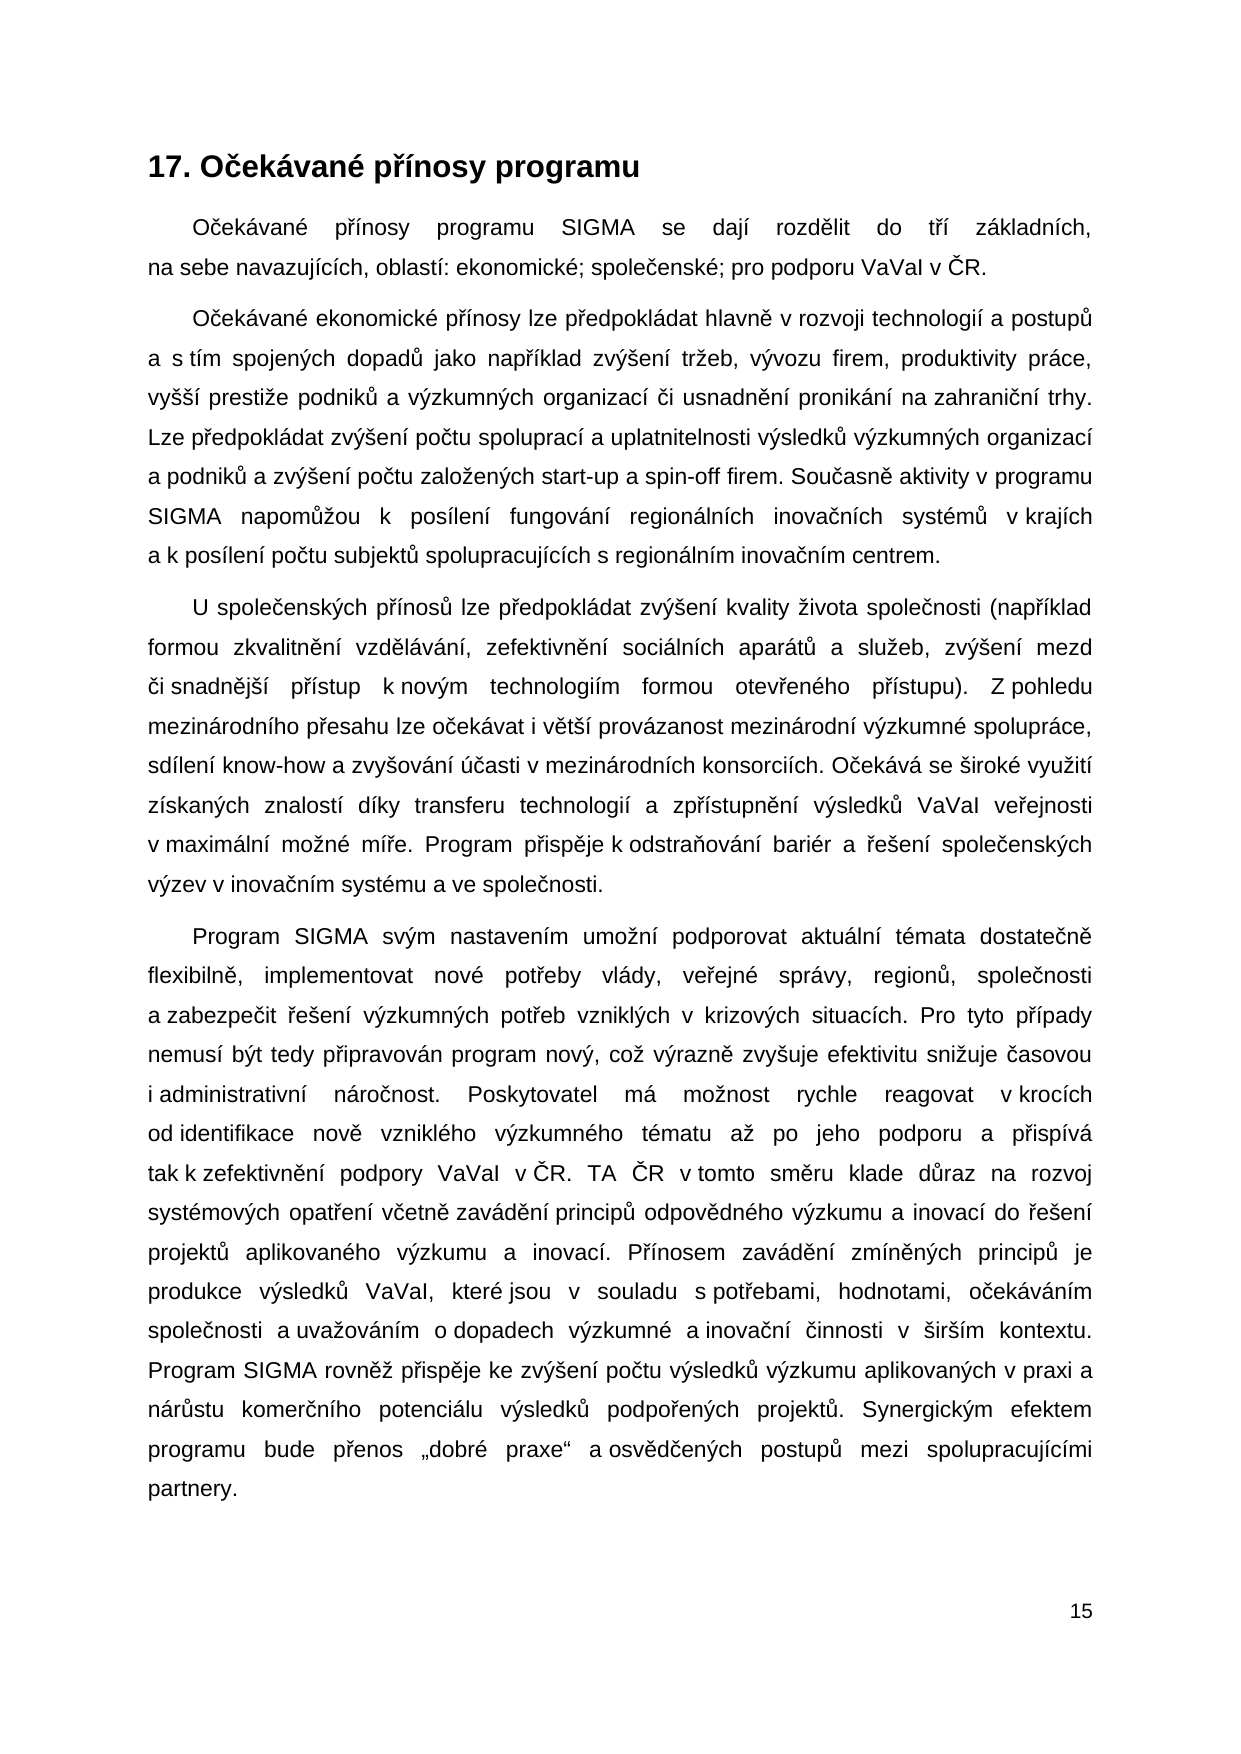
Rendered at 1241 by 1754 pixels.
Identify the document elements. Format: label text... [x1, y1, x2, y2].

text Program SIGMA svým nastavením umožní podporovat aktuální témata dostatečně flexibilně, implementovat nové potřeby vlády, veřejné správy, regionů, společnosti a zabezpečit řešení výzkumných potřeb vzniklých v krizových situacích. Pro tyto případy nemusí být tedy připravován program nový, což výrazně zvyšuje efektivitu snižuje časovou i administrativní náročnost. Poskytovatel má možnost rychle reagovat v krocích od identifikace nově vzniklého výzkumného tématu až po jeho podporu a přispívá tak k zefektivnění podpory VaVaI v ČR. TA ČR v tomto směru klade důraz na rozvoj systémových opatření včetně zavádění principů odpovědného výzkumu a inovací do řešení projektů aplikovaného výzkumu a inovací. Přínosem zavádění zmíněných principů je produkce výsledků VaVaI, které jsou v souladu s potřebami, hodnotami, očekáváním společnosti a uvažováním o dopadech výzkumné a inovační činnosti v širším kontextu. Program SIGMA rovněž přispěje ke zvýšení počtu výsledků výzkumu aplikovaných v praxi a nárůstu komerčního potenciálu výsledků podpořených projektů. Synergickým efektem programu bude přenos „dobré praxe“ a osvědčených postupů mezi spolupracujícími partnery. [148, 923, 1093, 1502]
text Očekávané ekonomické přínosy lze předpokládat hlavně v rozvoji technologií a postupů a s tím spojených dopadů jako například zvýšení tržeb, vývozu firem, produktivity práce, vyšší prestiže podniků a výzkumných organizací či usnadnění pronikání na zahraniční trhy. Lze předpokládat zvýšení počtu spoluprací a uplatnitelnosti výsledků výzkumných organizací a podniků a zvýšení počtu založených start-up a spin-off firem. Současně aktivity v programu SIGMA napomůžou k posílení fungování regionálních inovačních systémů v krajích a k posílení počtu subjektů spolupracujících s regionálním inovačním centrem. [148, 305, 1093, 569]
text U společenských přínosů lze předpokládat zvýšení kvality života společnosti (například formou zkvalitnění vzdělávání, zefektivnění sociálních aparátů a služeb, zvýšení mezd či snadnější přístup k novým technologiím formou otevřeného přístupu). Z pohledu mezinárodního přesahu lze očekávat i větší provázanost mezinárodní výzkumné spolupráce, sdílení know-how a zvyšování účasti v mezinárodních konsorciích. Očekává se široké využití získaných znalostí díky transferu technologií a zpřístupnění výsledků VaVaI veřejnosti v maximální možné míře. Program přispěje k odstraňování bariér a řešení společenských výzev v inovačním systému a ve společnosti. [148, 594, 1093, 897]
text Očekávané přínosy programu SIGMA se dají rozdělit do tří základních, na sebe navazujících, oblastí: ekonomické; společenské; pro podporu VaVaI v ČR. [148, 214, 1093, 280]
text 17. Očekávané přínosy programu [148, 148, 1093, 183]
